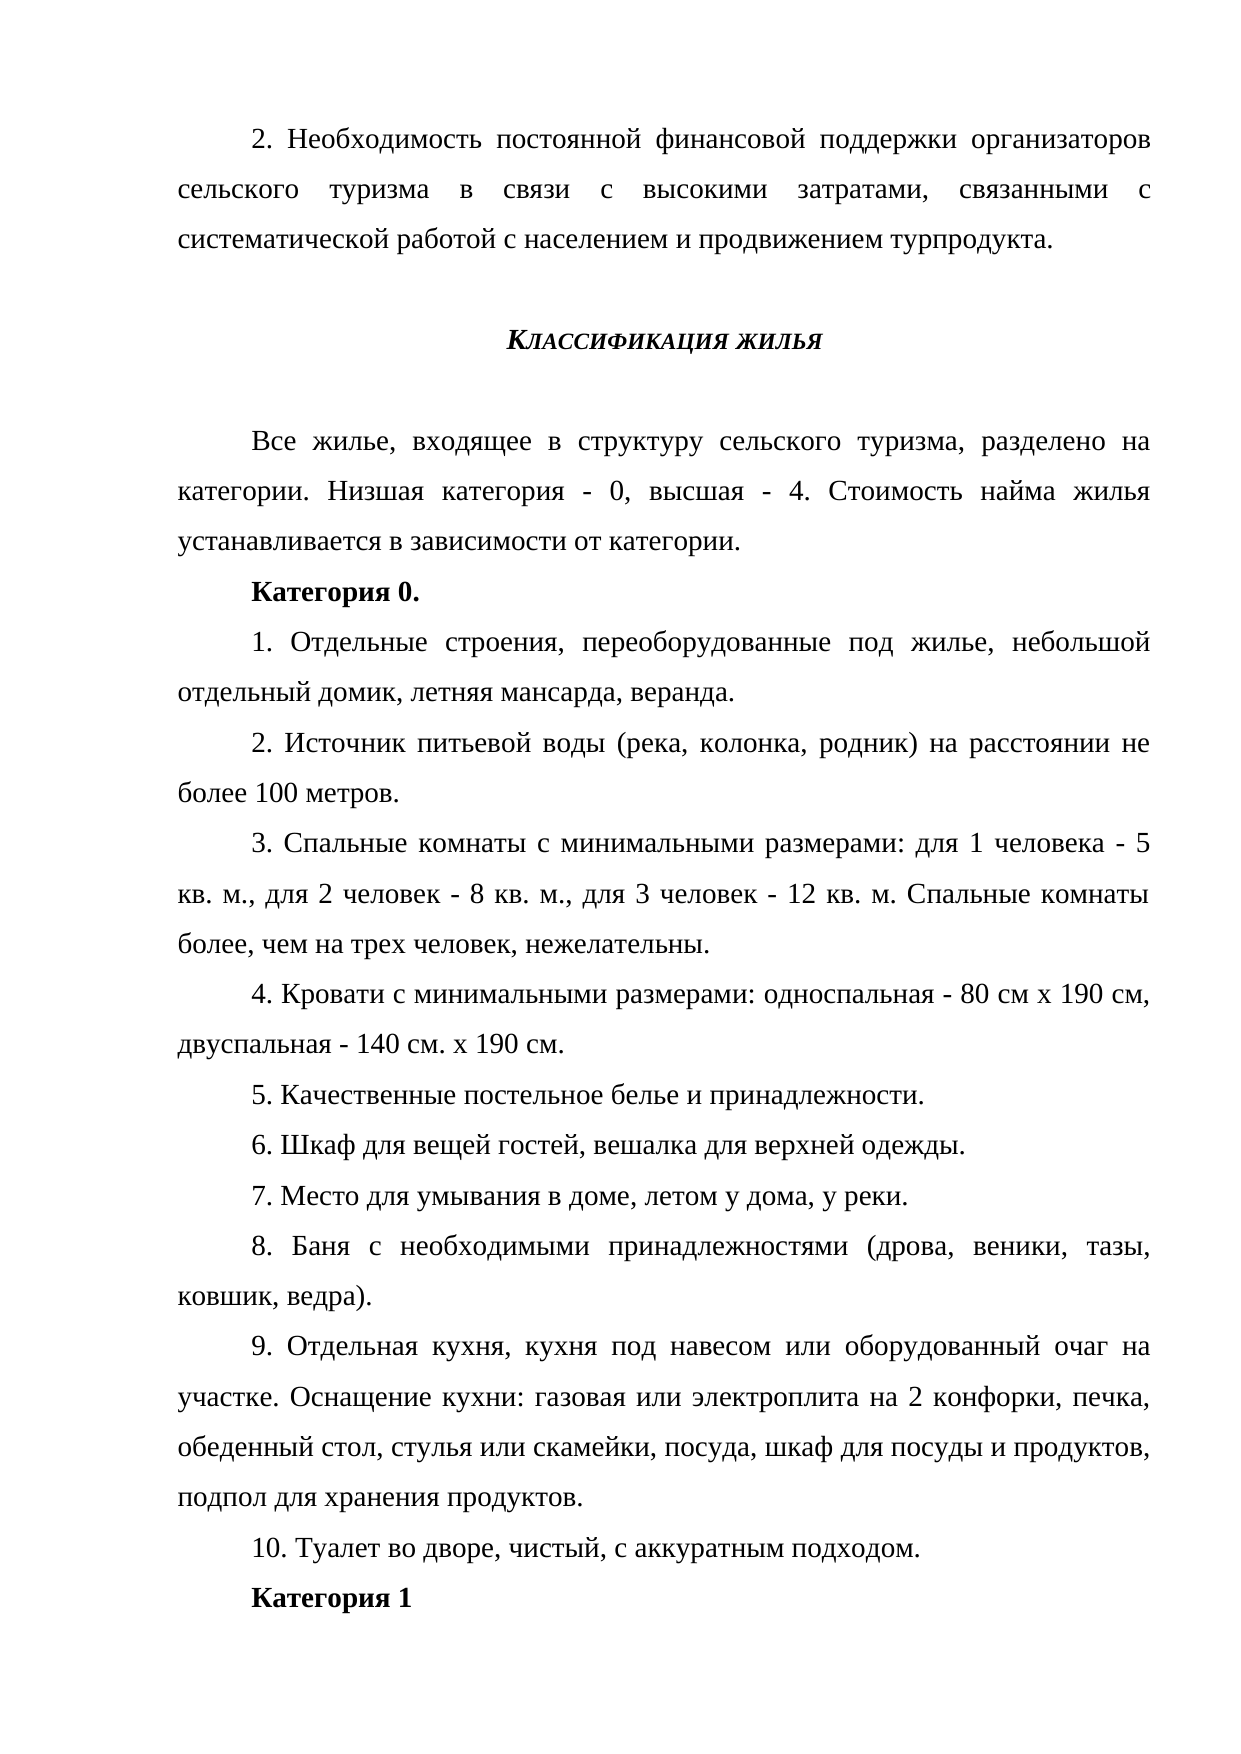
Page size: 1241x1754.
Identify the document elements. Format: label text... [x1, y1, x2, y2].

text 2. Необходимость постоянной финансовой поддержки организаторов сельского туризма в связи с высокими затратами, связанными с систематической работой с населением и продвижением турпродукта. [177, 121, 1152, 255]
text 5. Качественные постельное белье и принадлежности. [177, 1077, 1152, 1111]
text Все жилье, входящее в структуру сельского туризма, разделено на категории. Низшая категория - 0, высшая - 4. Стоимость найма жилья устанавливается в зависимости от категории. [177, 423, 1152, 557]
text 2. Источник питьевой воды (река, колонка, родник) на расстоянии не более . [177, 725, 1152, 809]
text 6. Шкаф для вещей гостей, вешалка для верхней одежды. [177, 1127, 1152, 1161]
text 10. Туалет во дворе, чистый, с аккуратным подходом. [177, 1530, 1152, 1563]
text 7. Место для умывания в доме, летом у дома, у реки. [177, 1178, 1152, 1211]
text 8. Баня с необходимыми принадлежностями (дрова, веники, тазы, ковшик, ведра). [177, 1228, 1152, 1312]
text Категория 0. [177, 574, 1152, 607]
text 9. Отдельная кухня, кухня под навесом или оборудованный очаг на участке. Оснащение кухни: газовая или электроплита на 2 конфорки, печка, обеденный стол, стулья или скамейки, посуда, шкаф для посуды и продуктов, подпол для хранения продуктов. [177, 1328, 1152, 1513]
text 1. Отдельные строения, переоборудованные под жилье, небольшой отдельный домик, летняя мансарда, веранда. [177, 624, 1152, 708]
subtitle Классификация жилья [177, 322, 1152, 356]
text 4. Кровати с минимальными размерами: односпальная - х , двуспальная - . х . [177, 976, 1152, 1060]
text 3. Спальные комнаты с минимальными размерами: для 1 человека - ., для 2 человек - ., для 3 человек - . Спальные комнаты более, чем на трех человек, нежелательны. [177, 825, 1152, 959]
text Категория 1 [177, 1580, 1152, 1614]
